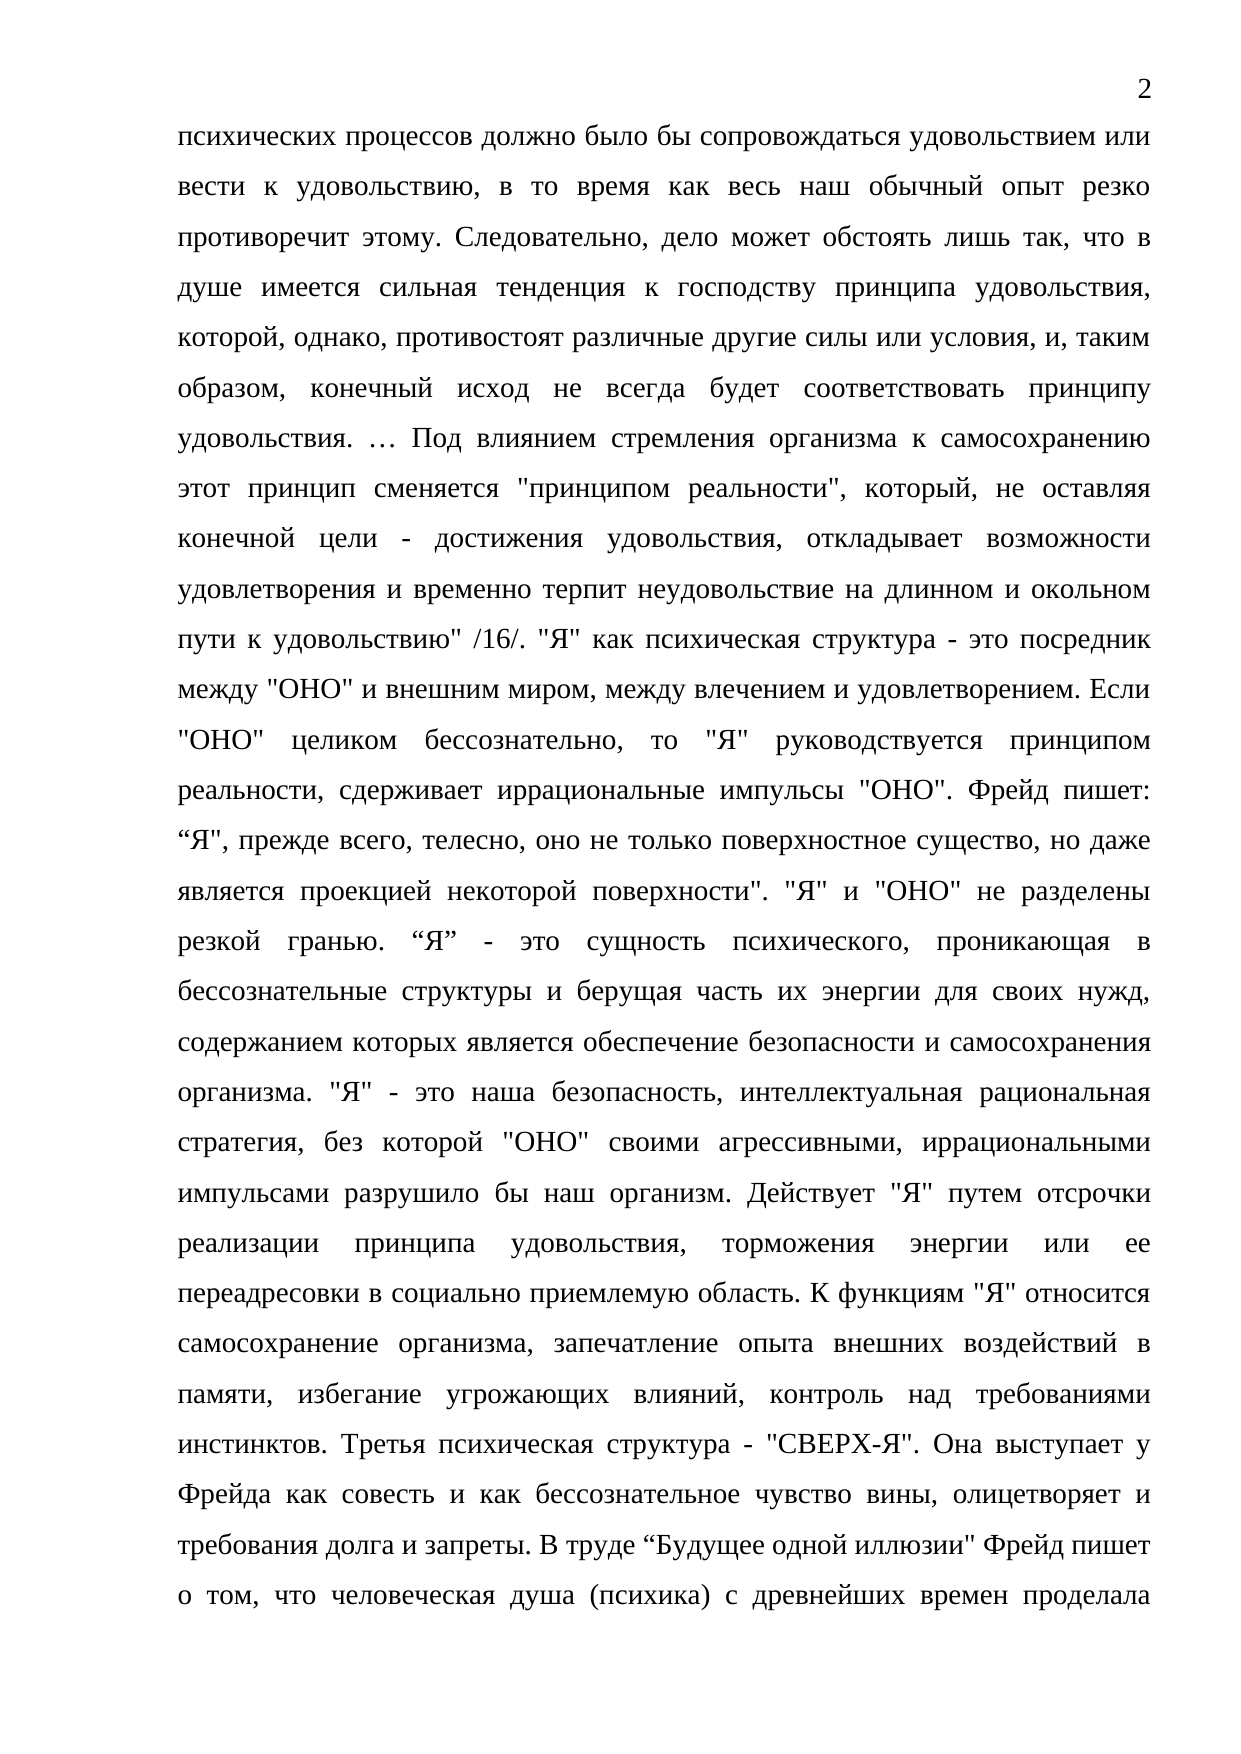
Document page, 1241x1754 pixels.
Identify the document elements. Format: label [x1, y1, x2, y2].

text [177, 118, 1152, 1611]
